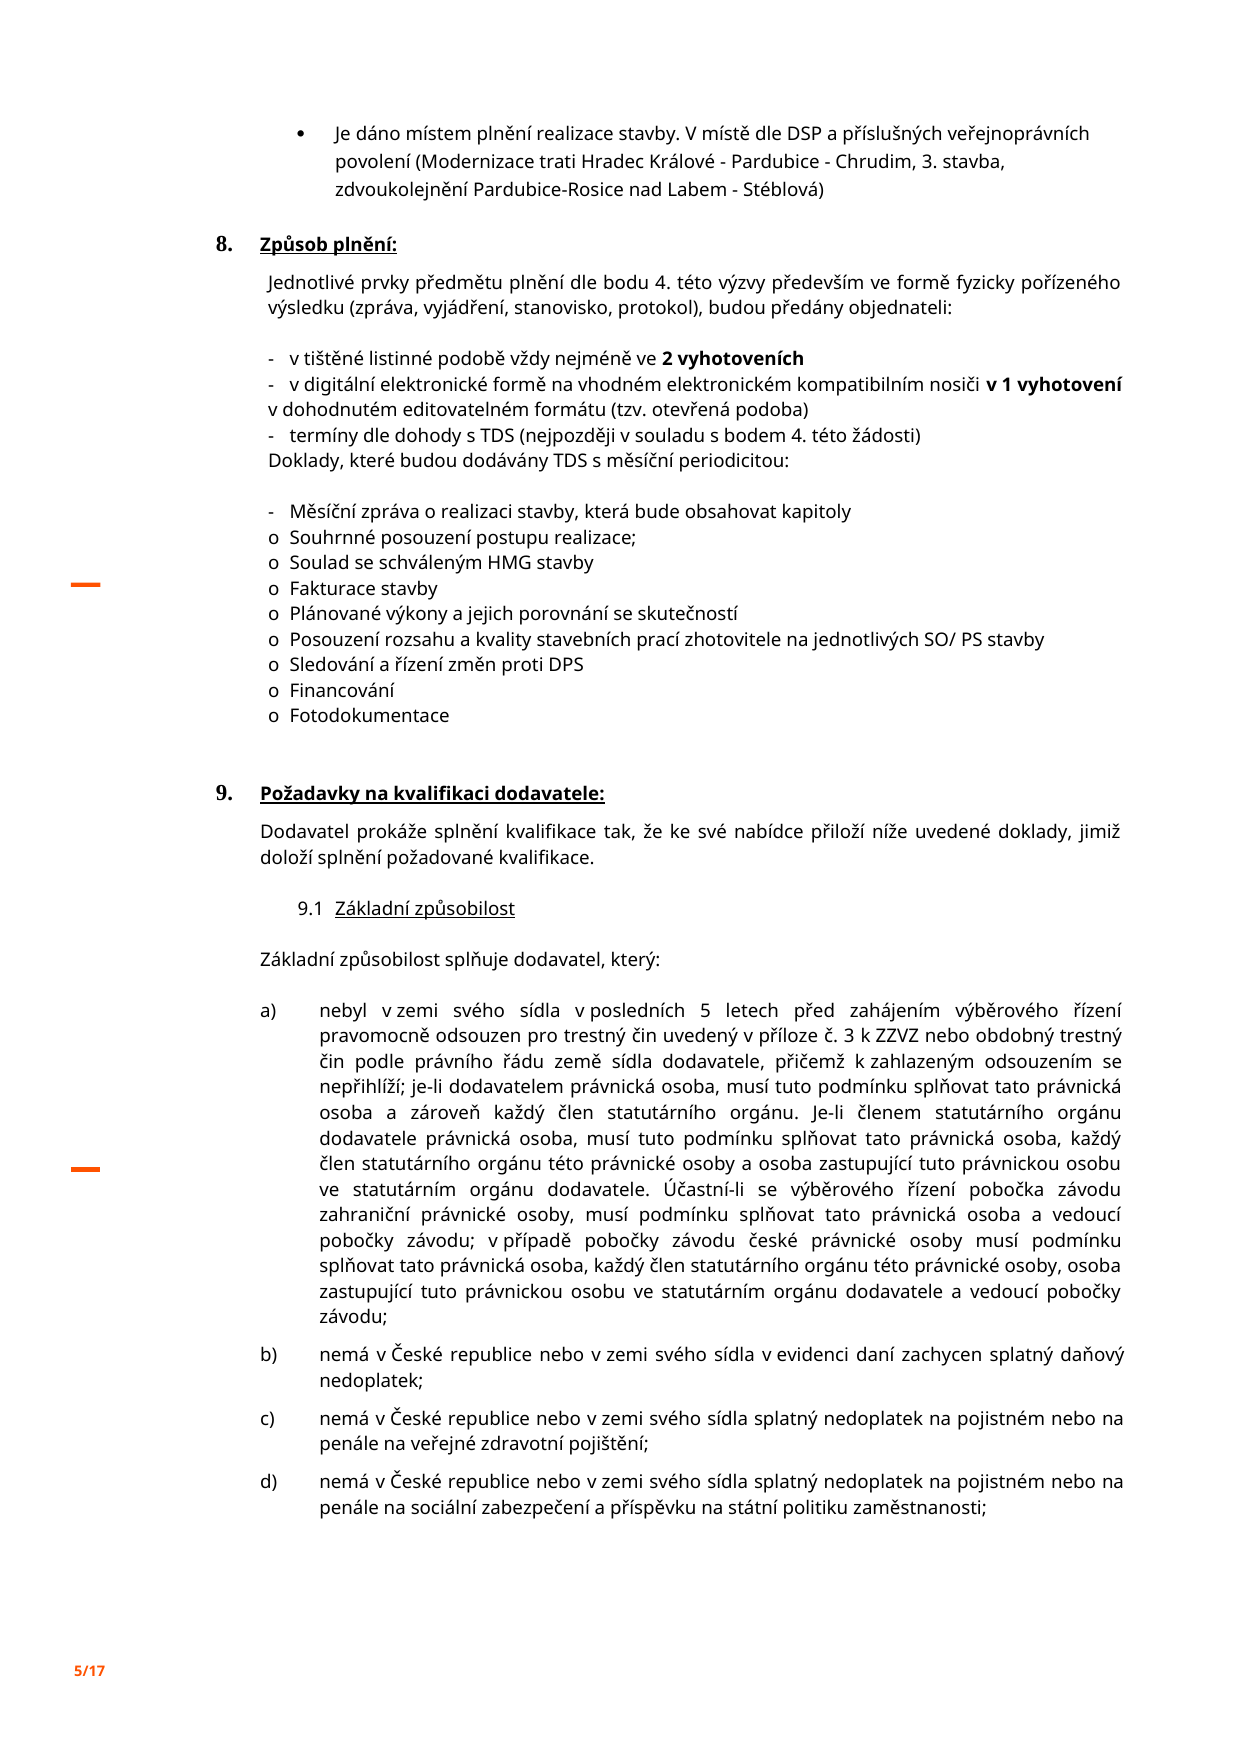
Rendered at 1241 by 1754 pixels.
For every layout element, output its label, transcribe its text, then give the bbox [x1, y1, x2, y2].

text a) nebyl v zemi svého sídla v posledních 5 letech před zahájením výběrového řízení pravomocně odsouzen pro trestný čin uvedený v příloze č. 3 k ZZVZ nebo obdobný trestný čin podle právního řádu země sídla dodavatele, přičemž k zahlazeným odsouzením se nepřihlíží; je-li dodavatelem právnická osoba, musí tuto podmínku splňovat tato právnická osoba a zároveň každý člen statutárního orgánu. Je-li členem statutárního orgánu dodavatele právnická osoba, musí tuto podmínku splňovat tato právnická osoba, každý člen statutárního orgánu této právnické osoby a osoba zastupující tuto právnickou osobu ve statutárním orgánu dodavatele. Účastní-li se výběrového řízení pobočka závodu zahraniční právnické osoby, musí podmínku splňovat tato právnická osoba a vedoucí pobočky závodu; v případě pobočky závodu české právnické osoby musí podmínku splňovat tato právnická osoba, každý člen statutárního orgánu této právnické osoby, osoba zastupující tuto právnickou osobu ve statutárním orgánu dodavatele a vedoucí pobočky závodu; [260, 997, 1122, 1329]
list - Měsíční zpráva o realizaci stavby, která bude obsahovat kapitoly [268, 499, 1122, 524]
list - v tištěné listinné podobě vždy nejméně ve 2 vyhotoveních [268, 346, 1122, 371]
list - v digitální elektronické formě na vhodném elektronickém kompatibilním nosiči v 1 vyhotovení v dohodnutém editovatelném formátu (tzv. otevřená podoba) [268, 371, 1122, 422]
list o Fotodokumentace [268, 703, 1122, 728]
text c) nemá v České republice nebo v zemi svého sídla splatný nedoplatek na pojistném nebo na penále na veřejné zdravotní pojištění; [260, 1405, 1124, 1456]
list Způsob plnění: [216, 230, 1122, 256]
text Dodavatel prokáže splnění kvalifikace tak, že ke své nabídce přiloží níže uvedené doklady, jimiž doloží splnění požadované kvalifikace. [260, 819, 1122, 870]
list Jednotlivé prvky předmětu plnění dle bodu 4. této výzvy především ve formě fyzicky pořízeného výsledku (zpráva, vyjádření, stanovisko, protokol), budou předány objednateli: [268, 269, 1122, 320]
list Je dáno místem plnění realizace stavby. V místě dle DSP a příslušných veřejnoprávních povolení (Modernizace trati Hradec Králové - Pardubice - Chrudim, 3. stavba, zdvoukolejnění Pardubice-Rosice nad Labem - Stéblová) [297, 121, 1122, 202]
list Požadavky na kvalifikaci dodavatele: [216, 779, 1122, 806]
list - termíny dle dohody s TDS (nejpozději v souladu s bodem 4. této žádosti) [268, 422, 1122, 448]
list o Soulad se schváleným HMG stavby [268, 550, 1122, 575]
list Základní způsobilost [297, 895, 1122, 921]
list o Souhrnné posouzení postupu realizace; [268, 524, 1122, 550]
text d) nemá v České republice nebo v zemi svého sídla splatný nedoplatek na pojistném nebo na penále na sociální zabezpečení a příspěvku na státní politiku zaměstnanosti; [260, 1469, 1124, 1520]
text Základní způsobilost splňuje dodavatel, který: [216, 946, 1122, 972]
list o Sledování a řízení změn proti DPS [268, 652, 1122, 677]
text b) nemá v České republice nebo v zemi svého sídla v evidenci daní zachycen splatný daňový nedoplatek; [260, 1342, 1124, 1393]
list o Financování [268, 677, 1122, 703]
list Doklady, které budou dodávány TDS s měsíční periodicitou: [268, 448, 1122, 473]
list o Posouzení rozsahu a kvality stavebních prací zhotovitele na jednotlivých SO/ PS stavby [268, 626, 1122, 652]
list o Plánované výkony a jejich porovnání se skutečností [268, 601, 1122, 626]
list o Fakturace stavby [268, 575, 1122, 601]
